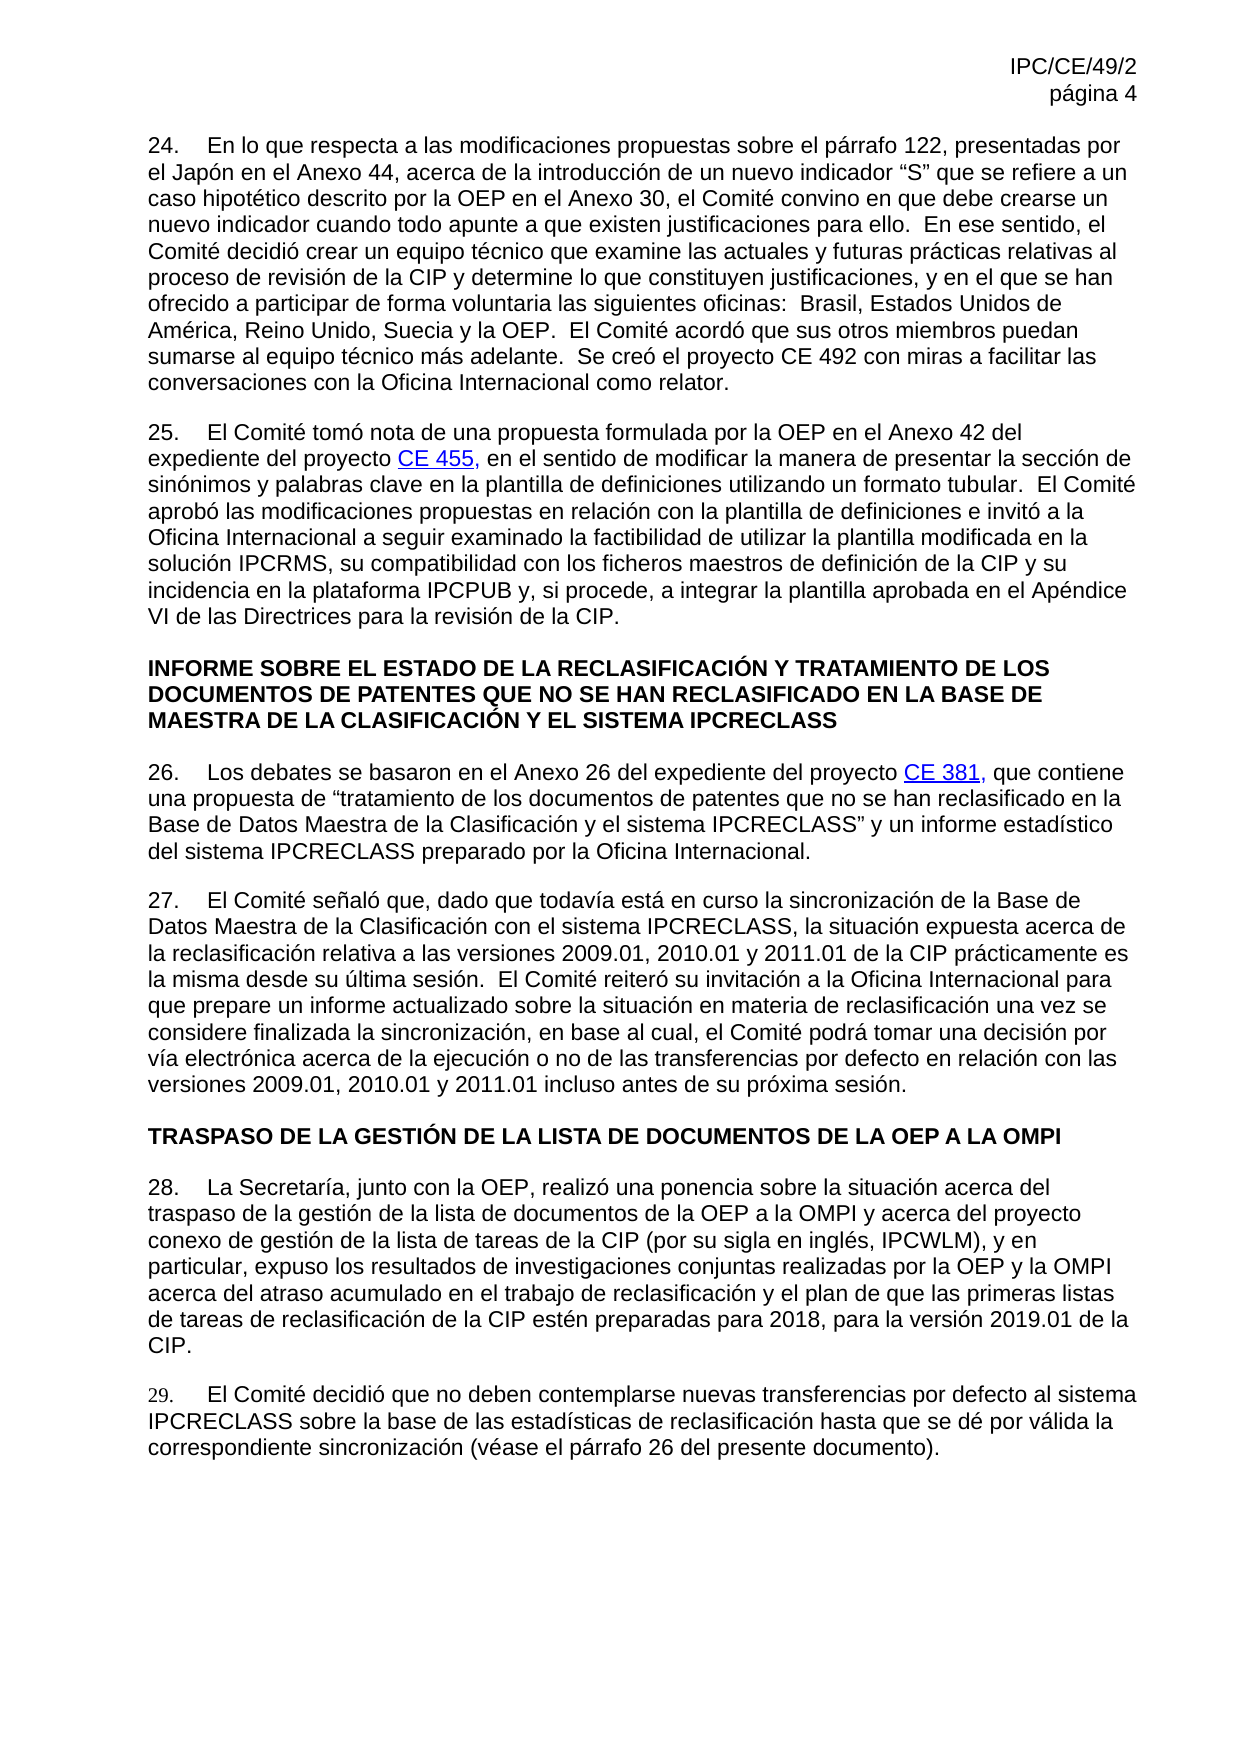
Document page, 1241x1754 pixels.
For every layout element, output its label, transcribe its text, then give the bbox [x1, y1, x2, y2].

text El Comité señaló que, dado que todavía está en curso la sincronización de la Base de Datos Maestra de la Clasificación con el sistema IPCRECLASS, la situación expuesta acerca de la reclasificación relativa a las versiones 2009.01, 2010.01 y 2011.01 de la CIP prácticamente es la misma desde su última sesión. El Comité reiteró su invitación a la Oficina Internacional para que prepare un informe actualizado sobre la situación en materia de reclasificación una vez se considere finalizada la sincronización, en base al cual, el Comité podrá tomar una decisión por vía electrónica acerca de la ejecución o no de las transferencias por defecto en relación con las versiones 2009.01, 2010.01 y 2011.01 incluso antes de su próxima sesión. [148, 887, 1137, 1098]
subtitle INFORME SOBRE EL ESTADO DE LA RECLASIFICACIÓN Y TRATAMIENTO DE LOS DOCUMENTOS DE PATENTES QUE NO SE HAN RECLASIFICADO EN LA BASE DE MAESTRA DE LA CLASIFICACIÓN Y EL SISTEMA IPCRECLASS [148, 654, 1137, 733]
text En lo que respecta a las modificaciones propuestas sobre el párrafo 122, presentadas por el Japón en el Anexo 44, acerca de la introducción de un nuevo indicador “S” que se refiere a un caso hipotético descrito por la OEP en el Anexo 30, el Comité convino en que debe crearse un nuevo indicador cuando todo apunte a que existen justificaciones para ello. En ese sentido, el Comité decidió crear un equipo técnico que examine las actuales y futuras prácticas relativas al proceso de revisión de la CIP y determine lo que constituyen justificaciones, y en el que se han ofrecido a participar de forma voluntaria las siguientes oficinas: Brasil, Estados Unidos de América, Reino Unido, Suecia y la OEP. El Comité acordó que sus otros miembros puedan sumarse al equipo técnico más adelante. Se creó el proyecto CE 492 con miras a facilitar las conversaciones con la Oficina Internacional como relator. [148, 132, 1137, 396]
text La Secretaría, junto con la OEP, realizó una ponencia sobre la situación acerca del traspaso de la gestión de la lista de documentos de la OEP a la OMPI y acerca del proyecto conexo de gestión de la lista de tareas de la CIP (por su sigla en inglés, IPCWLM), y en particular, expuso los resultados de investigaciones conjuntas realizadas por la OEP y la OMPI acerca del atraso acumulado en el trabajo de reclasificación y el plan de que las primeras listas de tareas de reclasificación de la CIP estén preparadas para 2018, para la versión 2019.01 de la CIP. [148, 1174, 1137, 1358]
text El Comité decidió que no deben contemplarse nuevas transferencias por defecto al sistema IPCRECLASS sobre la base de las estadísticas de reclasificación hasta que se dé por válida la correspondiente sincronización (véase el párrafo 26 del presente documento). [148, 1381, 1137, 1461]
text El Comité tomó nota de una propuesta formulada por la OEP en el Anexo 42 del expediente del proyecto CE 455, en el sentido de modificar la manera de presentar la sección de sinónimos y palabras clave en la plantilla de definiciones utilizando un formato tubular. El Comité aprobó las modificaciones propuestas en relación con la plantilla de definiciones e invitó a la Oficina Internacional a seguir examinado la factibilidad de utilizar la plantilla modificada en la solución IPCRMS, su compatibilidad con los ficheros maestros de definición de la CIP y su incidencia en la plataforma IPCPUB y, si procede, a integrar la plantilla aprobada en el Apéndice VI de las Directrices para la revisión de la CIP. [148, 419, 1137, 629]
text Los debates se basaron en el Anexo 26 del expediente del proyecto CE 381, que contiene una propuesta de “tratamiento de los documentos de patentes que no se han reclasificado en la Base de Datos Maestra de la Clasificación y el sistema IPCRECLASS” y un informe estadístico del sistema IPCRECLASS preparado por la Oficina Internacional. [148, 758, 1137, 864]
subtitle TRASPASO DE LA GESTIÓN DE LA LISTA DE DOCUMENTOS DE LA OEP A LA OMPI [148, 1123, 1137, 1149]
